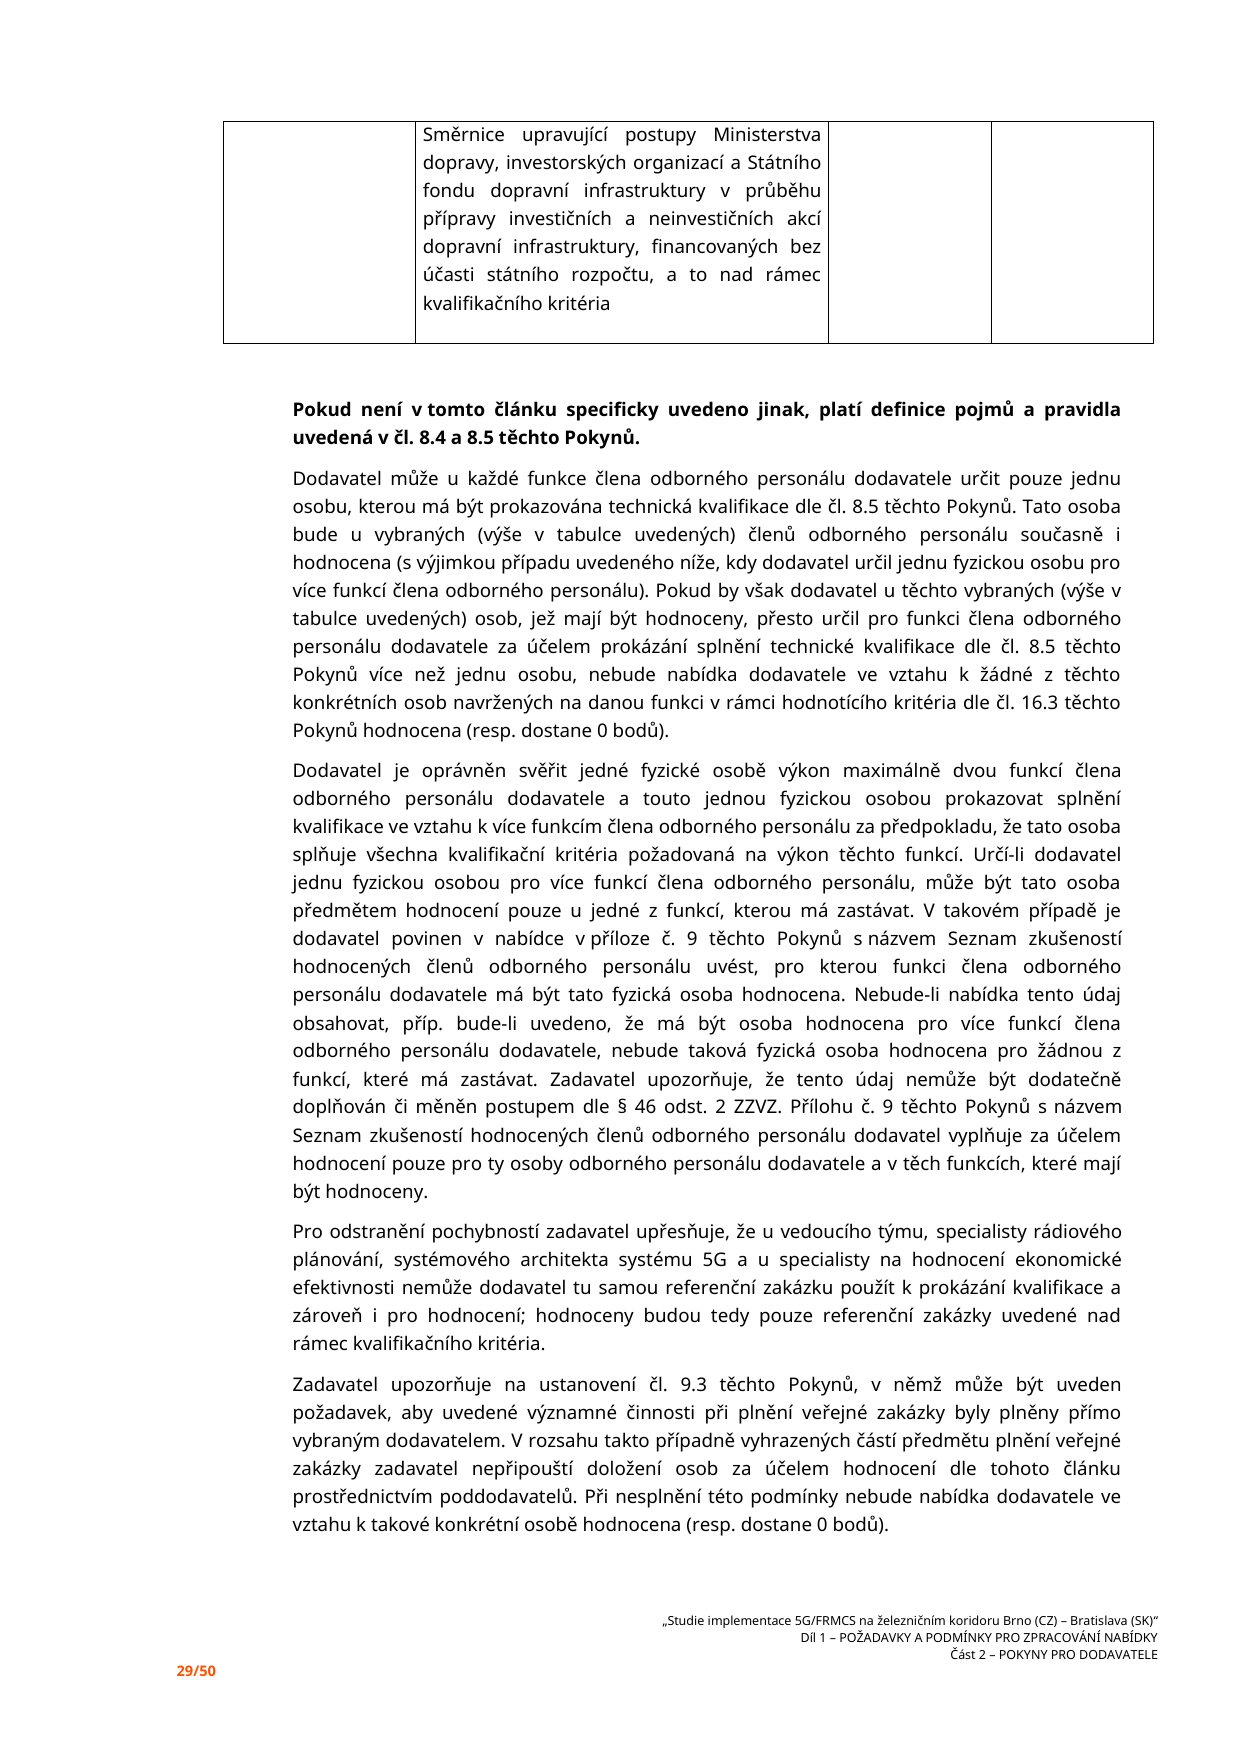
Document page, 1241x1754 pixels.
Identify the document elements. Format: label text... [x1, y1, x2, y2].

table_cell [224, 122, 415, 342]
list Pokud není v tomto článku specificky uvedeno jinak, platí definice pojmů a pravidla uvedená v čl. 8.4 a 8.5 těchto Pokynů. [292, 396, 1122, 450]
table_cell 9 [992, 122, 1153, 342]
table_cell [829, 122, 991, 342]
list Pro odstranění pochybností zadavatel upřesňuje, že u vedoucího týmu, specialisty rádiového plánování, systémového architekta systému 5G a u specialisty na hodnocení ekonomické efektivnosti nemůže dodavatel tu samou referenční zakázku použít k prokázání kvalifikace a zároveň i pro hodnocení; hodnoceny budou tedy pouze referenční zakázky uvedené nad rámec kvalifikačního kritéria. [292, 1218, 1122, 1356]
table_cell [416, 122, 828, 342]
list Dodavatel může u každé funkce člena odborného personálu dodavatele určit pouze jednu osobu, kterou má být prokazována technická kvalifikace dle čl. 8.5 těchto Pokynů. Tato osoba bude u vybraných (výše v tabulce uvedených) členů odborného personálu současně i hodnocena (s výjimkou případu uvedeného níže, kdy dodavatel určil jednu fyzickou osobu pro více funkcí člena odborného personálu). Pokud by však dodavatel u těchto vybraných (výše v tabulce uvedených) osob, jež mají být hodnoceny, přesto určil pro funkci člena odborného personálu dodavatele za účelem prokázání splnění technické kvalifikace dle čl. 8.5 těchto Pokynů více než jednu osobu, nebude nabídka dodavatele ve vztahu k žádné z těchto konkrétních osob navržených na danou funkci v rámci hodnotícího kritéria dle čl. 16.3 těchto Pokynů hodnocena (resp. dostane 0 bodů). [292, 465, 1122, 743]
list Dodavatel je oprávněn svěřit jedné fyzické osobě výkon maximálně dvou funkcí člena odborného personálu dodavatele a touto jednou fyzickou osobou prokazovat splnění kvalifikace ve vztahu k více funkcím člena odborného personálu za předpokladu, že tato osoba splňuje všechna kvalifikační kritéria požadovaná na výkon těchto funkcí. Určí-li dodavatel jednu fyzickou osobou pro více funkcí člena odborného personálu, může být tato osoba předmětem hodnocení pouze u jedné z funkcí, kterou má zastávat. V takovém případě je dodavatel povinen v nabídce v příloze č. 9 těchto Pokynů s názvem Seznam zkušeností hodnocených členů odborného personálu uvést, pro kterou funkci člena odborného personálu dodavatele má být tato fyzická osoba hodnocena. Nebude-li nabídka tento údaj obsahovat, příp. bude-li uvedeno, že má být osoba hodnocena pro více funkcí člena odborného personálu dodavatele, nebude taková fyzická osoba hodnocena pro žádnou z funkcí, které má zastávat. Zadavatel upozorňuje, že tento údaj nemůže být dodatečně doplňován či měněn postupem dle § 46 odst. 2 ZZVZ. Přílohu č. 9 těchto Pokynů s názvem Seznam zkušeností hodnocených členů odborného personálu dodavatel vyplňuje za účelem hodnocení pouze pro ty osoby odborného personálu dodavatele a v těch funkcích, které mají být hodnoceny. [292, 758, 1122, 1203]
list Zadavatel upozorňuje na ustanovení čl. 9.3 těchto Pokynů, v němž může být uveden požadavek, aby uvedené významné činnosti při plnění veřejné zakázky byly plněny přímo vybraným dodavatelem. V rozsahu takto případně vyhrazených částí předmětu plnění veřejné zakázky zadavatel nepřipouští doložení osob za účelem hodnocení dle tohoto článku prostřednictvím poddodavatelů. Při nesplnění této podmínky nebude nabídka dodavatele ve vztahu k takové konkrétní osobě hodnocena (resp. dostane 0 bodů). [292, 1371, 1122, 1537]
